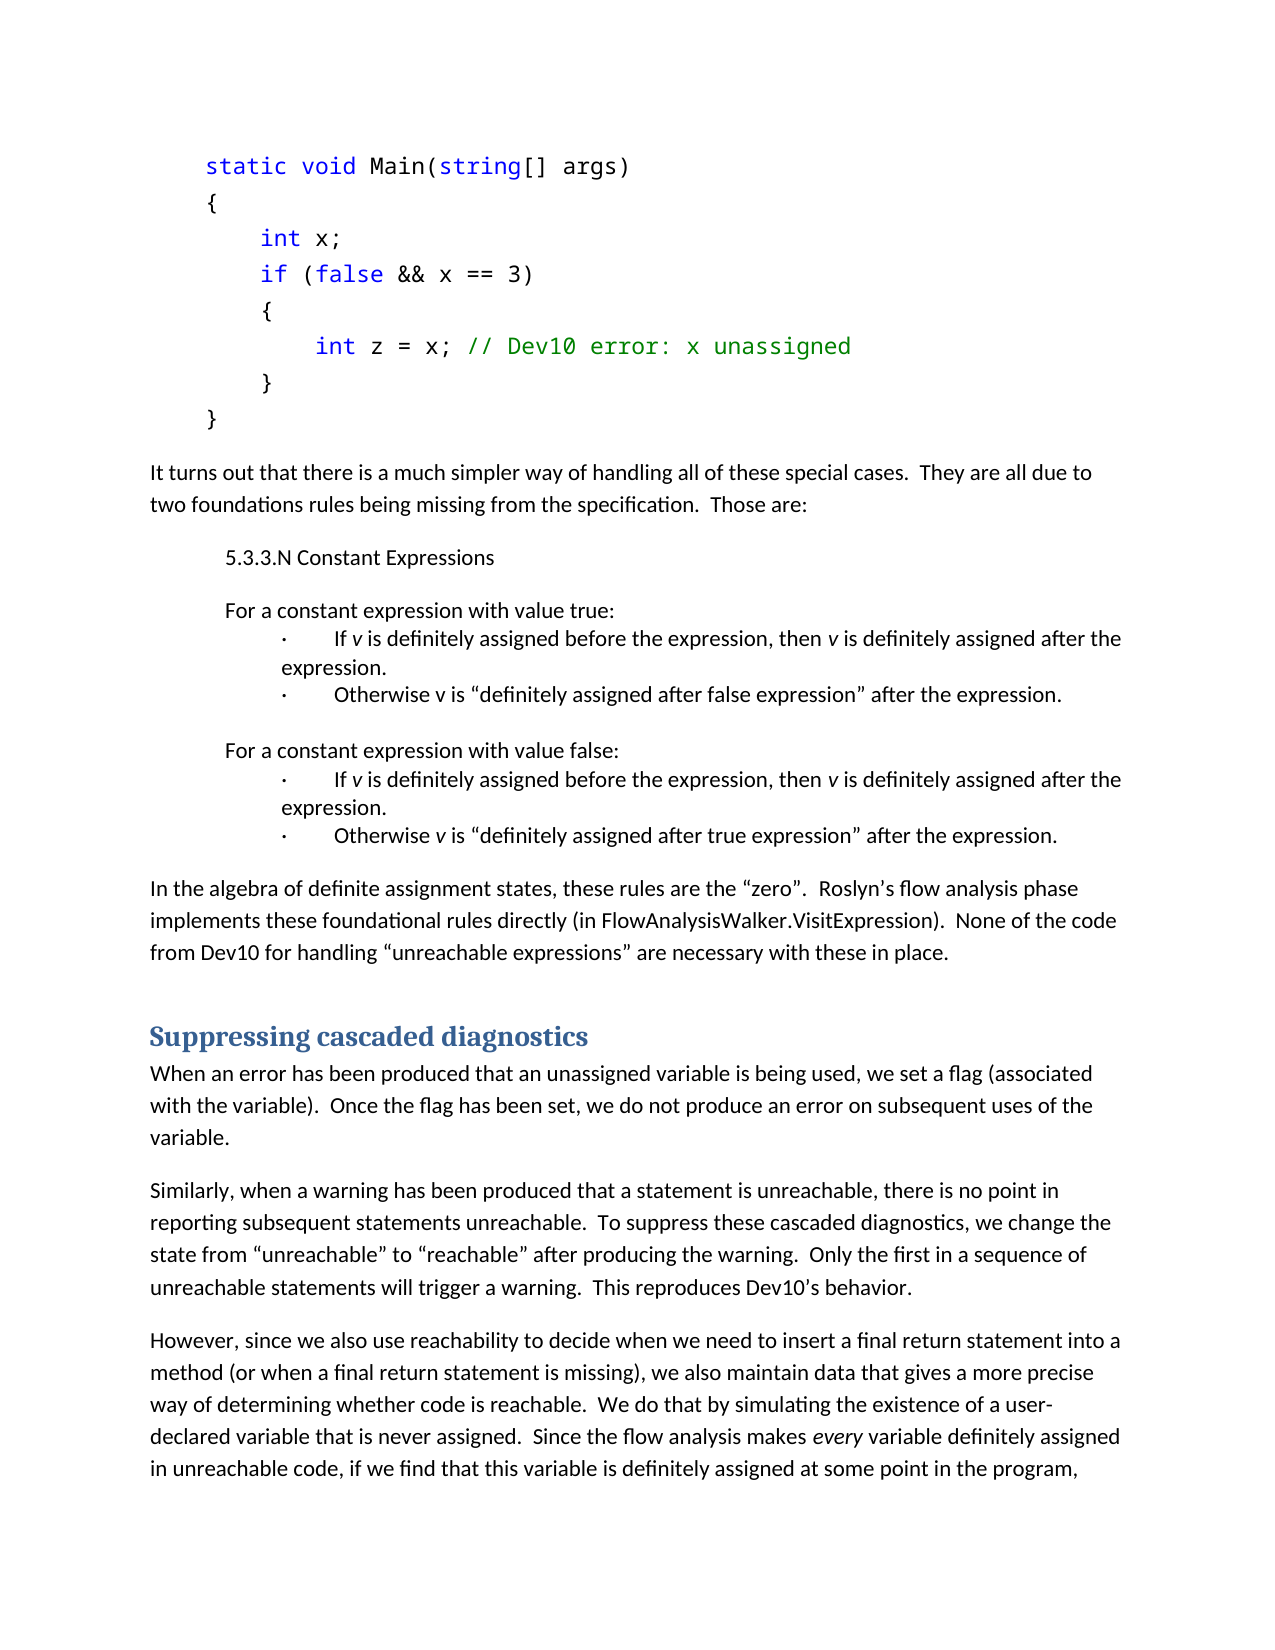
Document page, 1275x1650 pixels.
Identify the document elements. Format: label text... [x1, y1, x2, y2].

text · If v is definitely assigned before the expression, then v is definitely assigned after the expression. [281, 765, 1125, 821]
text static void Main(string[] args) { int x; if (false && x == 3) { int z = x; // Dev10 error: x unassigned } } [150, 150, 1125, 433]
subtitle Suppressing cascaded diagnostics [150, 1020, 1125, 1054]
text For a constant expression with value true: [225, 597, 1125, 624]
text For a constant expression with value false: [225, 737, 1125, 765]
text · Otherwise v is “definitely assigned after false expression” after the expression. [281, 681, 1125, 709]
text It turns out that there is a much simpler way of handling all of these special cases. They are all due to two foundations rules being missing from the specification. Those are: [150, 458, 1125, 518]
text · If v is definitely assigned before the expression, then v is definitely assigned after the expression. [281, 624, 1125, 681]
text 5.3.3.N Constant Expressions [225, 543, 1125, 572]
text In the algebra of definite assignment states, these rules are the “zero”. Roslyn’s flow analysis phase implements these foundational rules directly (in FlowAnalysisWalker.VisitExpression). None of the code from Dev10 for handling “unreachable expressions” are necessary with these in place. [150, 874, 1125, 966]
text · Otherwise v is “definitely assigned after true expression” after the expression. [281, 821, 1125, 849]
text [150, 1326, 1125, 1483]
text When an error has been produced that an unassigned variable is being used, we set a flag (associated with the variable). Once the flag has been set, we do not produce an error on subsequent uses of the variable. [150, 1059, 1125, 1151]
text Similarly, when a warning has been produced that a statement is unreachable, there is no point in reporting subsequent statements unreachable. To suppress these cascaded diagnostics, we change the state from “unreachable” to “reachable” after producing the warning. Only the first in a sequence of unreachable statements will trigger a warning. This reproduces Dev10’s behavior. [150, 1176, 1125, 1301]
